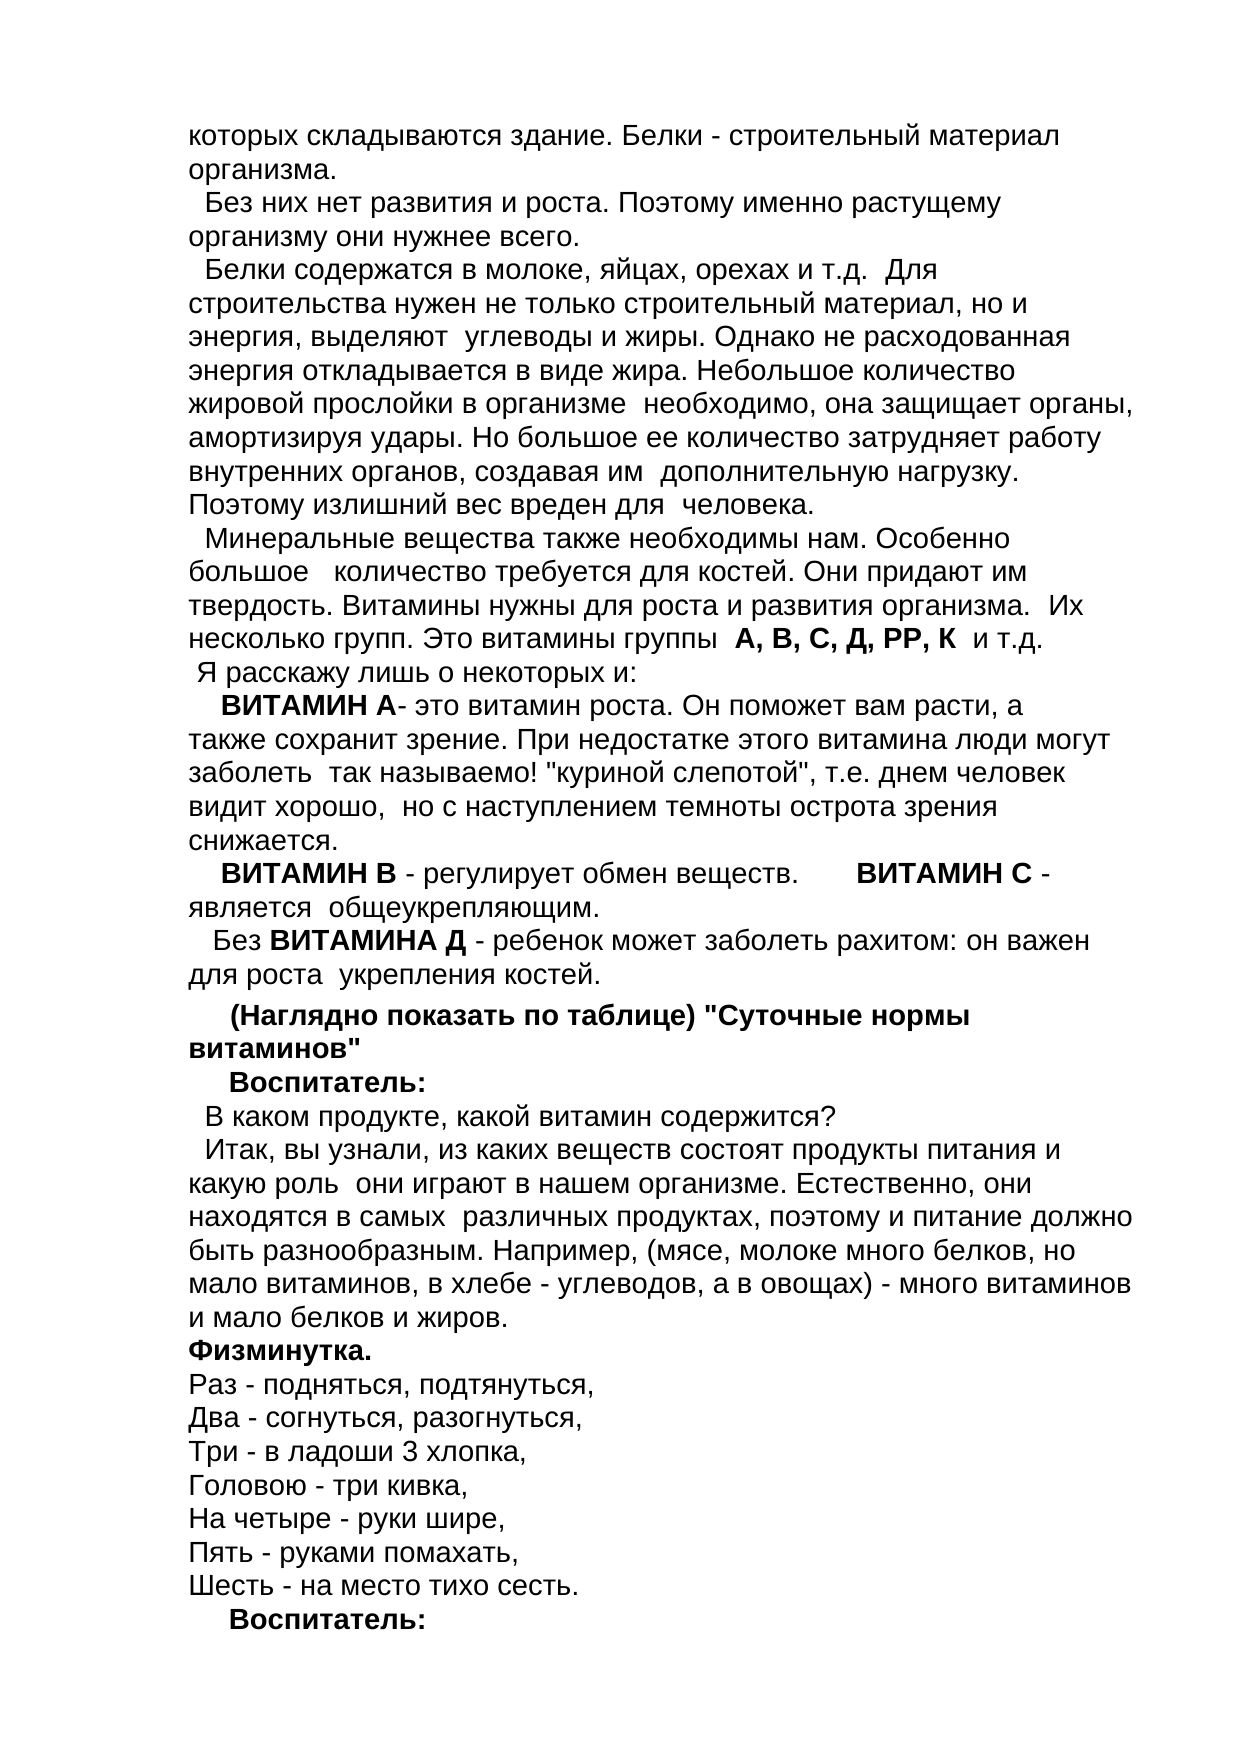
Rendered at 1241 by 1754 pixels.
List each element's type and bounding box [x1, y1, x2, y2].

text [188, 998, 1141, 1635]
text [188, 118, 1141, 990]
